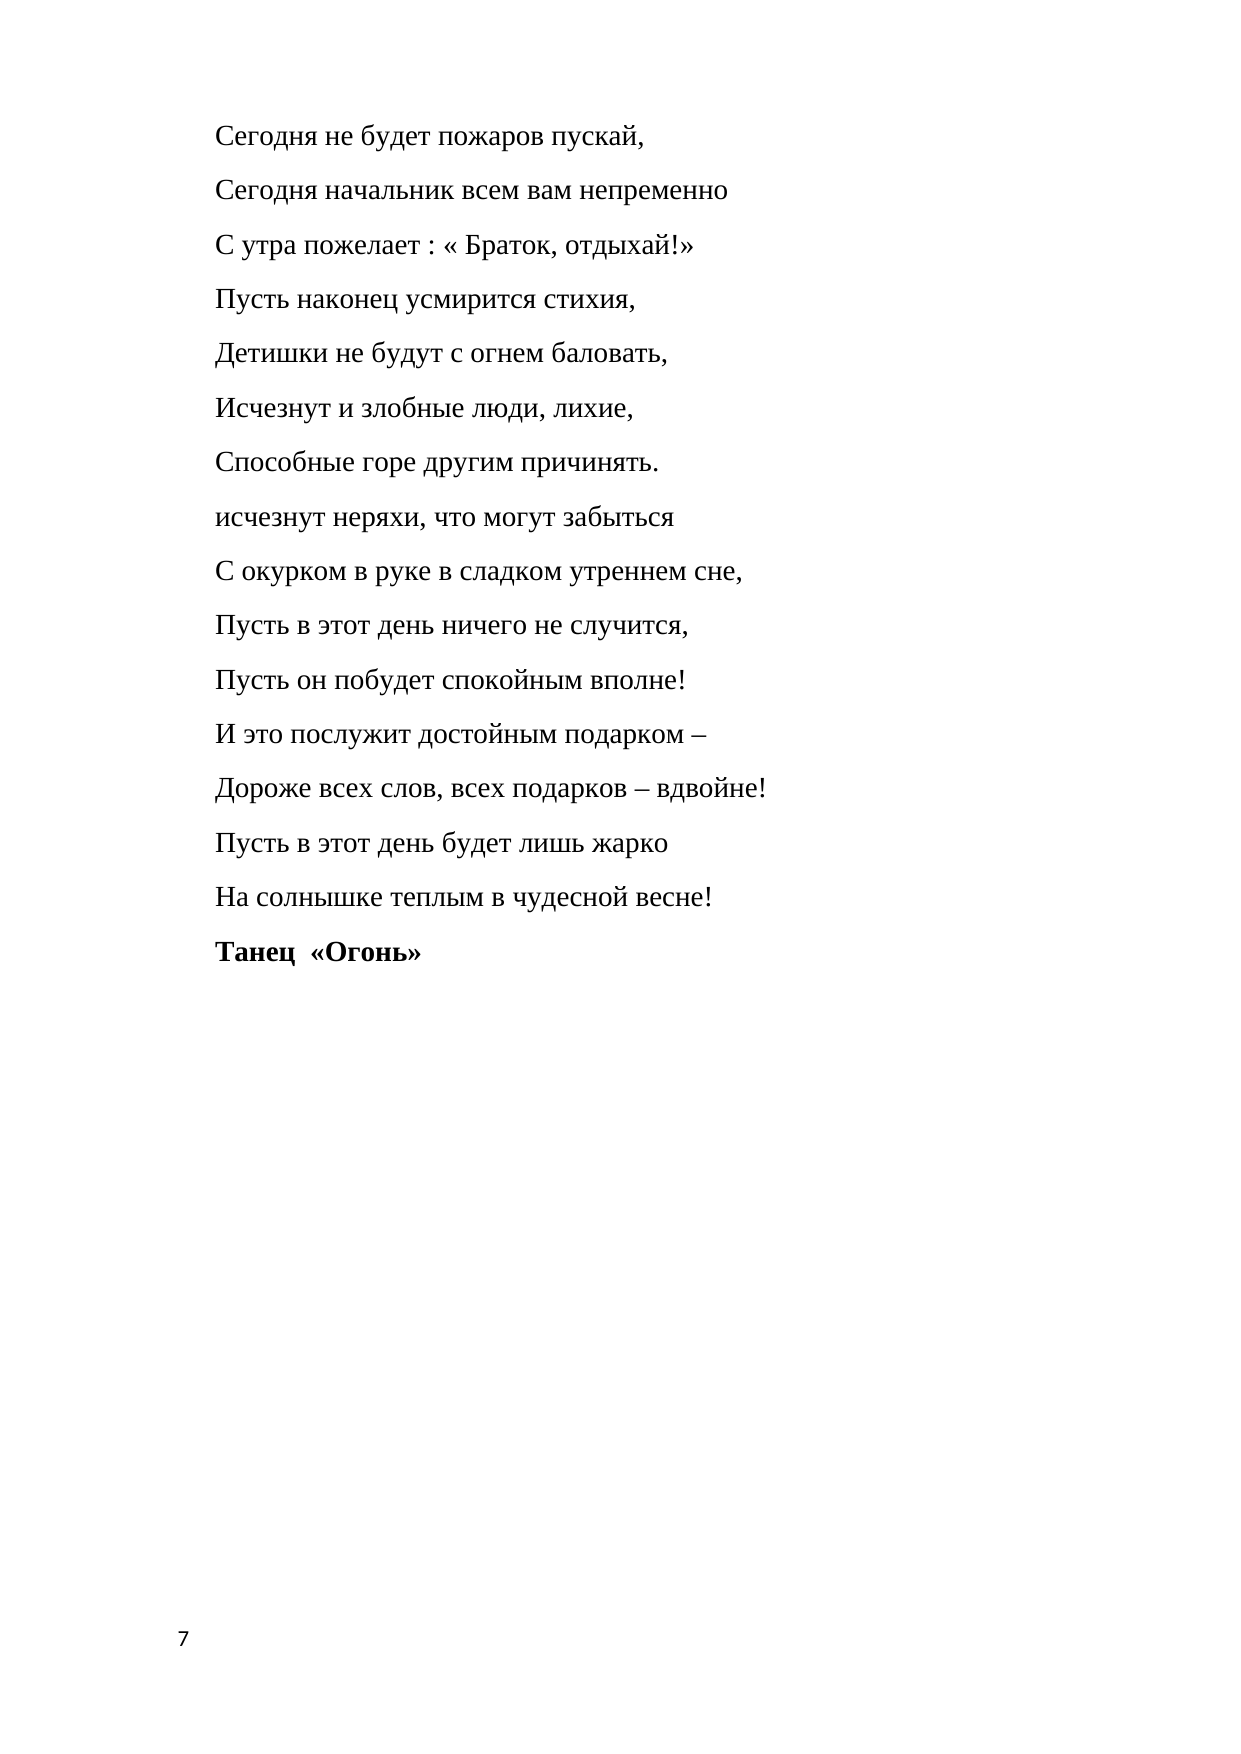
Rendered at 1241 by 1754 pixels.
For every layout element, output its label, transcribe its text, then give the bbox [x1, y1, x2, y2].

text Дороже всех слов, всех подарков – вдвойне! [215, 771, 1152, 804]
text Пусть в этот день ничего не случится, [215, 607, 1152, 641]
text Пусть в этот день будет лишь жарко [215, 825, 1152, 858]
text Способные горе другим причинять. [215, 444, 1152, 478]
text Пусть наконец усмирится стихия, [215, 281, 1152, 315]
text С утра пожелает : « Браток, отдыхай!» [215, 227, 1152, 260]
text Сегодня начальник всем вам непременно [215, 172, 1152, 206]
text Пусть он побудет спокойным вполне! [215, 662, 1152, 695]
text Исчезнут и злобные люди, лихие, [215, 390, 1152, 423]
text Детишки не будут с огнем баловать, [215, 336, 1152, 369]
text исчезнут неряхи, что могут забыться [215, 499, 1152, 532]
text Сегодня не будет пожаров пускай, [215, 118, 1152, 152]
text И это послужит достойным подарком – [215, 716, 1152, 750]
text Танец «Огонь» [215, 934, 1152, 967]
text С окурком в руке в сладком утреннем сне, [215, 553, 1152, 587]
text На солнышке теплым в чудесной весне! [215, 879, 1152, 913]
